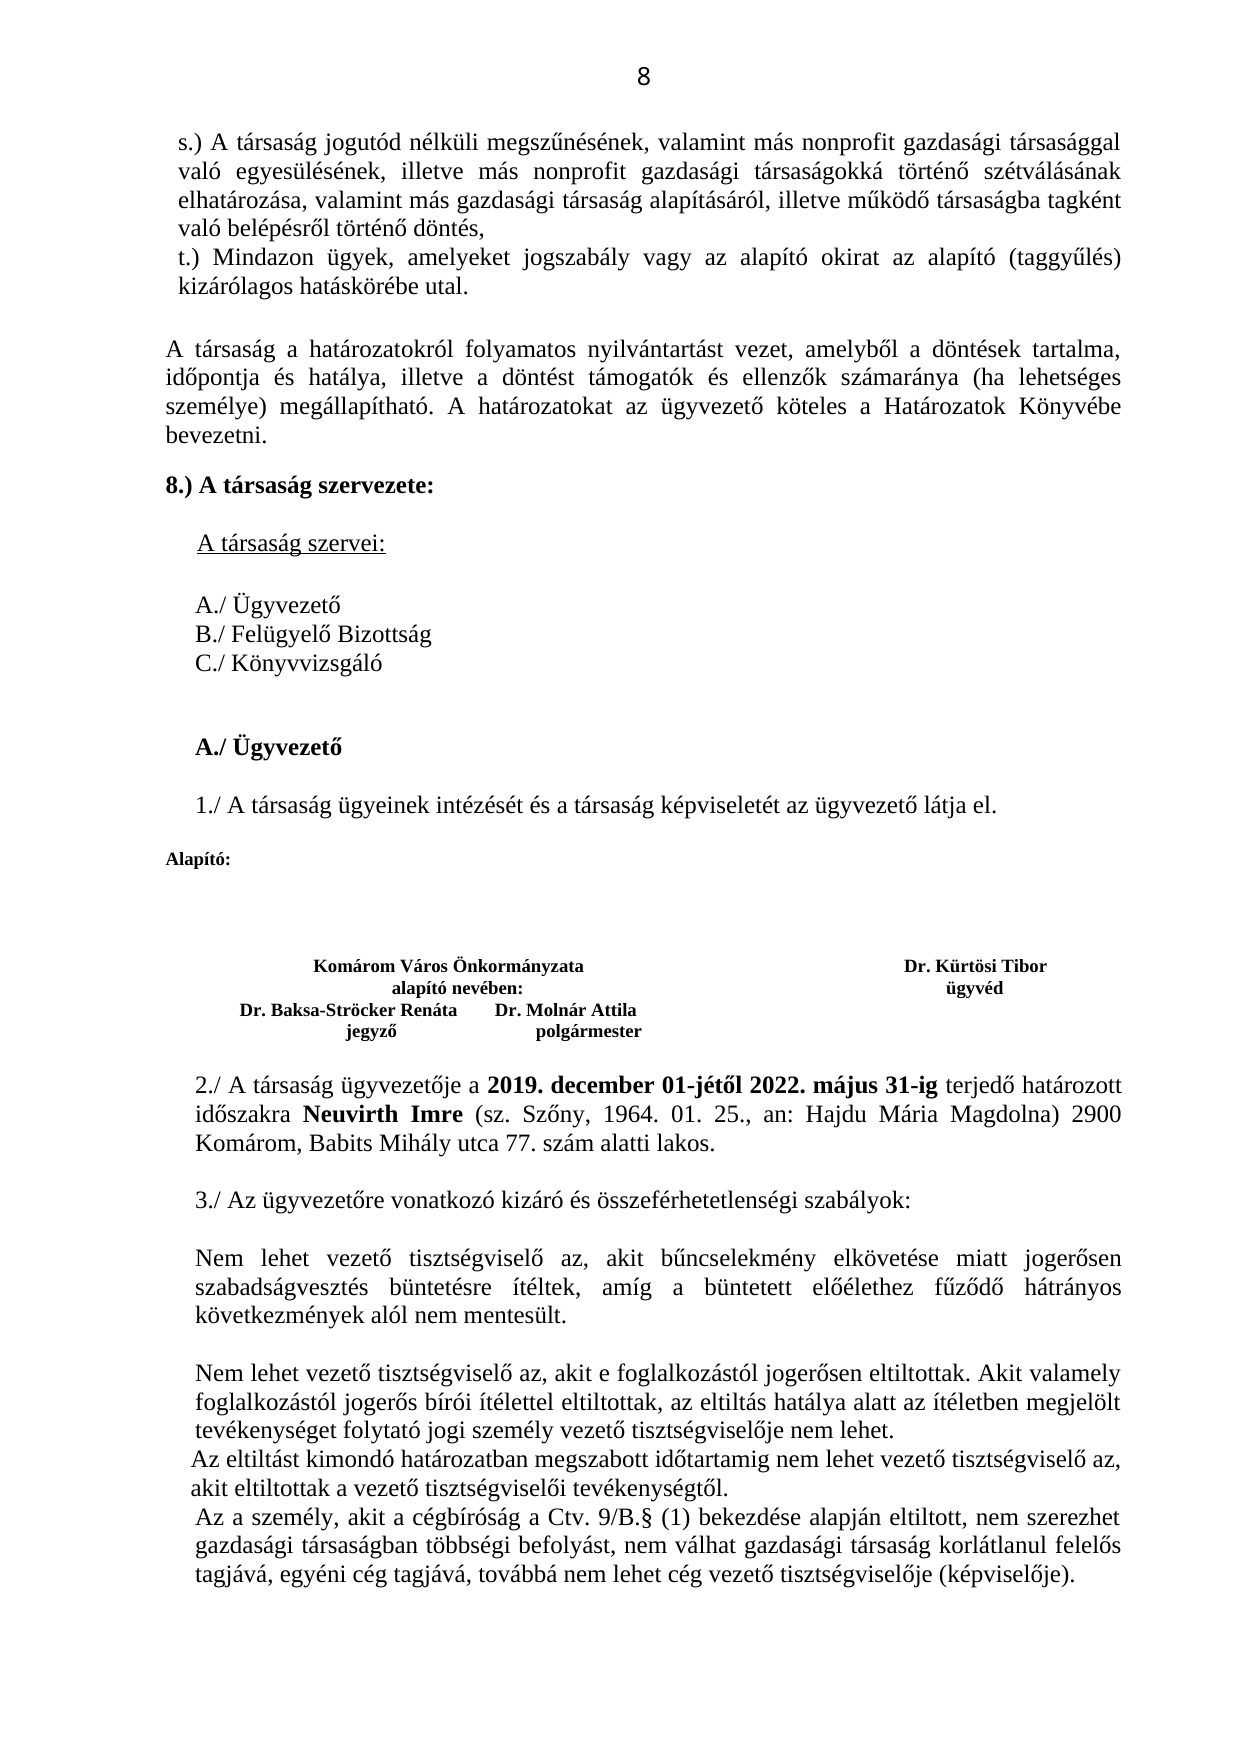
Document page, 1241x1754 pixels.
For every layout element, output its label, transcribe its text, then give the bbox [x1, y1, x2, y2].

text Az eltiltást kimondó határozatban megszabott időtartamig nem lehet vezető tisztségviselő az, akit eltiltottak a vezető tisztségviselői tevékenységtől. [190, 1444, 1122, 1502]
text Komárom Város Önkormányzata Dr. Kürtösi Tibor [165, 955, 1122, 977]
text s.) A társaság jogutód nélküli megszűnésének, valamint más nonprofit gazdasági társasággal való egyesülésének, illetve más nonprofit gazdasági társaságokká történő szétválásának elhatározása, valamint más gazdasági társaság alapításáról, illetve működő társaságba tagként való belépésről történő döntés, [165, 127, 1122, 242]
text Az a személy, akit a cégbíróság a Ctv. 9/B.§ (1) bekezdése alapján eltiltott, nem szerezhet gazdasági társaságban többségi befolyást, nem válhat gazdasági társaság korlátlanul felelős tagjává, egyéni cég tagjává, továbbá nem lehet cég vezető tisztségviselője (képviselője). [165, 1502, 1122, 1588]
text Dr. Baksa-Ströcker Renáta Dr. Molnár Attila [165, 998, 1122, 1020]
text Alapító: [165, 847, 1122, 869]
text 2./ A társaság ügyvezetője a 2019. december 01-jétől 2022. május 31-ig terjedő határozott időszakra Neuvirth Imre (sz. Szőny, 1964. 01. 25., an: Hajdu Mária Magdolna) 2900 Komárom, Babits Mihály utca 77. szám alatti lakos. [165, 1070, 1122, 1157]
text 3./ Az ügyvezetőre vonatkozó kizáró és összeférhetetlenségi szabályok: [165, 1185, 1122, 1214]
text C./ Könyvvizsgáló [165, 648, 1122, 677]
text Nem lehet vezető tisztségviselő az, akit e foglalkozástól jogerősen eltiltottak. Akit valamely foglalkozástól jogerős bírói ítélettel eltiltottak, az eltiltás hatálya alatt az ítéletben megjelölt tevékenységet folytató jogi személy vezető tisztségviselője nem lehet. [165, 1358, 1122, 1444]
text 8.) A társaság szervezete: [165, 470, 1122, 499]
text alapító nevében: ügyvéd [165, 977, 1122, 998]
text B./ Felügyelő Bizottság [165, 619, 1122, 648]
text A társaság szervei: [165, 528, 1122, 557]
text A társaság a határozatokról folyamatos nyilvántartást vezet, amelyből a döntések tartalma, időpontja és hatálya, illetve a döntést támogatók és ellenzők számaránya (ha lehetséges személye) megállapítható. A határozatokat az ügyvezető köteles a Határozatok Könyvébe bevezetni. [165, 334, 1122, 449]
text A./ Ügyvezető [165, 591, 1122, 619]
text Nem lehet vezető tisztségviselő az, akit bűncselekmény elkövetése miatt jogerősen szabadságvesztés büntetésre ítéltek, amíg a büntetett előélethez fűződő hátrányos következmények alól nem mentesült. [165, 1243, 1122, 1329]
text 1./ A társaság ügyeinek intézését és a társaság képviseletét az ügyvezető látja el. [165, 790, 1122, 819]
text t.) Mindazon ügyek, amelyeket jogszabály vagy az alapító okirat az alapító (taggyűlés) kizárólagos hatáskörébe utal. [165, 242, 1122, 300]
text A./ Ügyvezető [195, 732, 1122, 761]
text jegyző polgármester [165, 1020, 1122, 1042]
